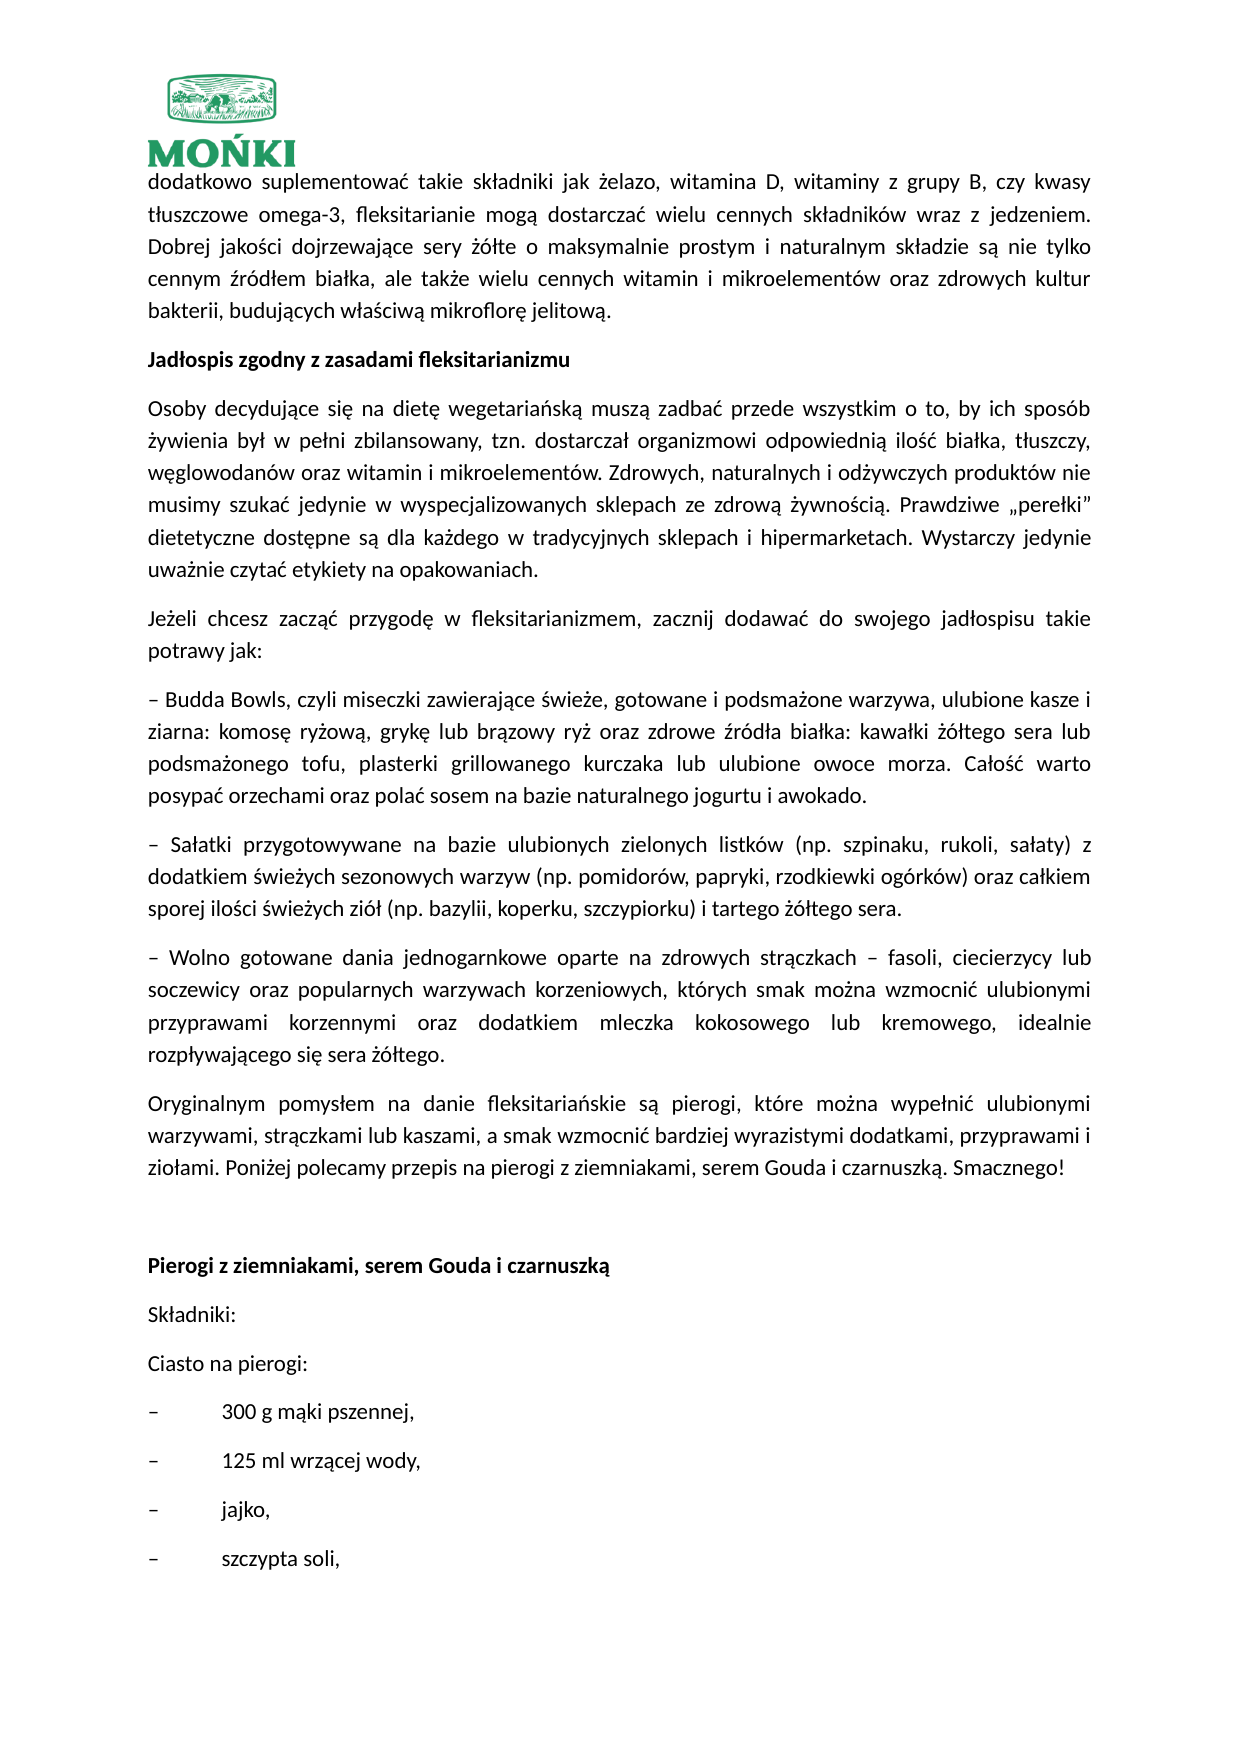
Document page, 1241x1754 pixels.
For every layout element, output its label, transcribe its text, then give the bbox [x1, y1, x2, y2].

text – 125 ml wrzącej wody, [148, 1446, 1093, 1474]
text Ciasto na pierogi: [148, 1349, 1093, 1377]
text – Budda Bowls, czyli miseczki zawierające świeże, gotowane i podsmażone warzywa, ulubione kasze i ziarna: komosę ryżową, grykę lub brązowy ryż oraz zdrowe źródła białka: kawałki żółtego sera lub podsmażonego tofu, plasterki grillowanego kurczaka lub ulubione owoce morza. Całość warto posypać orzechami oraz polać sosem na bazie naturalnego jogurtu i awokado. [148, 685, 1093, 809]
text – jajko, [148, 1495, 1093, 1523]
text Składniki: [148, 1300, 1093, 1328]
text Jadłospis zgodny z zasadami fleksitarianizmu [148, 345, 1093, 373]
text – Wolno gotowane dania jednogarnkowe oparte na zdrowych strączkach – fasoli, ciecierzycy lub soczewicy oraz popularnych warzywach korzeniowych, których smak można wzmocnić ulubionymi przyprawami korzennymi oraz dodatkiem mleczka kokosowego lub kremowego, idealnie rozpływającego się sera żółtego. [148, 943, 1093, 1068]
text Osoby decydujące się na dietę wegetariańską muszą zadbać przede wszystkim o to, by ich sposób żywienia był w pełni zbilansowany, tzn. dostarczał organizmowi odpowiednią ilość białka, tłuszczy, węglowodanów oraz witamin i mikroelementów. Zdrowych, naturalnych i odżywczych produktów nie musimy szukać jedynie w wyspecjalizowanych sklepach ze zdrową żywnością. Prawdziwe „perełki” dietetyczne dostępne są dla każdego w tradycyjnych sklepach i hipermarketach. Wystarczy jedynie uważnie czytać etykiety na opakowaniach. [148, 394, 1093, 583]
text – 300 g mąki pszennej, [148, 1397, 1093, 1426]
text Pierogi z ziemniakami, serem Gouda i czarnuszką [148, 1251, 1093, 1279]
text Jeżeli chcesz zacząć przygodę w fleksitarianizmem, zacznij dodawać do swojego jadłospisu takie potrawy jak: [148, 604, 1093, 664]
text – szczypta soli, [148, 1544, 1093, 1572]
text – Sałatki przygotowywane na bazie ulubionych zielonych listków (np. szpinaku, rukoli, sałaty) z dodatkiem świeżych sezonowych warzyw (np. pomidorów, papryki, rzodkiewki ogórków) oraz całkiem sporej ilości świeżych ziół (np. bazylii, koperku, szczypiorku) i tartego żółtego sera. [148, 830, 1093, 923]
text Oryginalnym pomysłem na danie fleksitariańskie są pierogi, które można wypełnić ulubionymi warzywami, strączkami lub kaszami, a smak wzmocnić bardziej wyrazistymi dodatkami, przyprawami i ziołami. Poniżej polecamy przepis na pierogi z ziemniakami, serem Gouda i czarnuszką. Smacznego! [148, 1089, 1093, 1181]
picture [147, 73, 296, 168]
